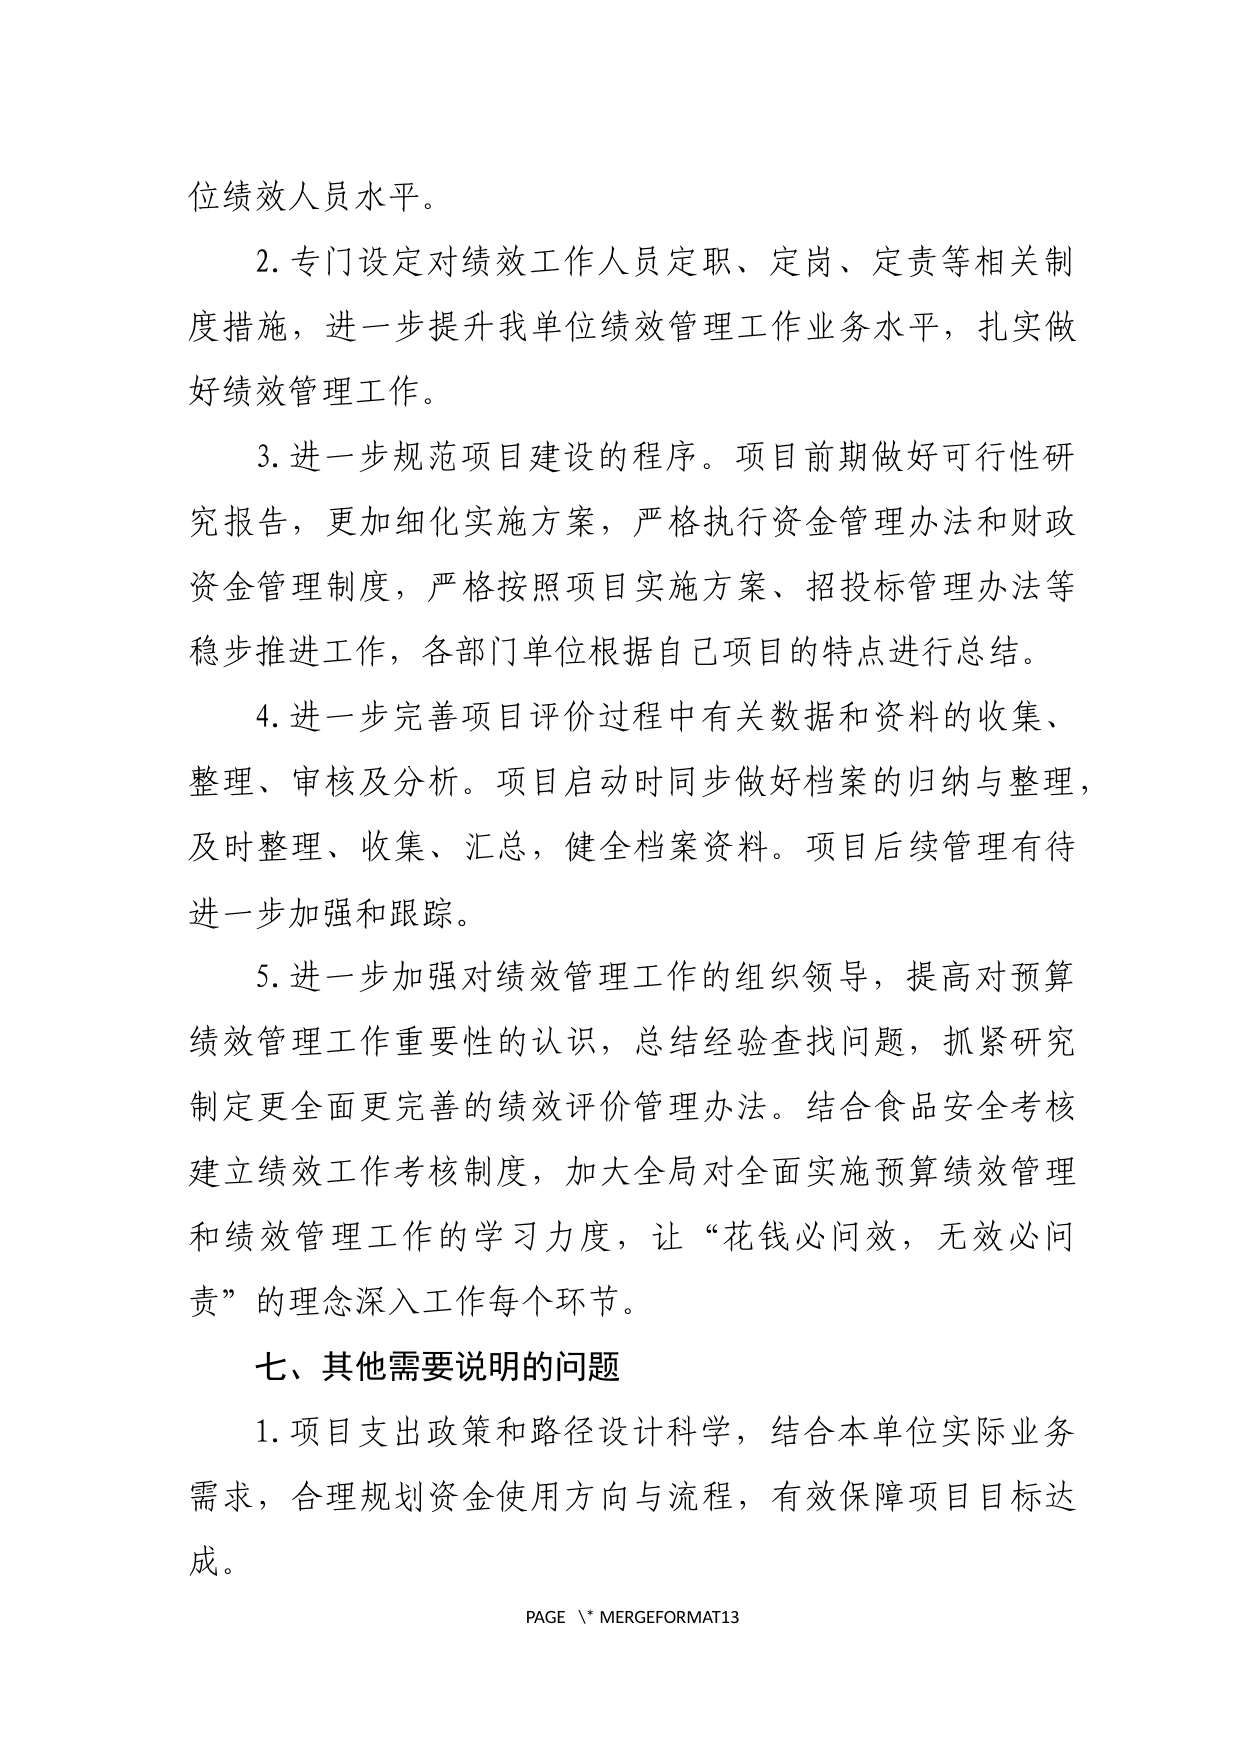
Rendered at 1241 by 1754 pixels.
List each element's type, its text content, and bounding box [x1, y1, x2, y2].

text 1.项目支出政策和路径设计科学，结合本单位实际业务需求，合理规划资金使用方向与流程，有效保障项目目标达成。 [187, 1397, 1078, 1592]
text 4.进一步完善项目评价过程中有关数据和资料的收集、整理、审核及分析。项目启动时同步做好档案的归纳与整理，及时整理、收集、汇总，健全档案资料。项目后续管理有待进一步加强和跟踪。 [187, 682, 1078, 942]
text 2.专门设定对绩效工作人员定职、定岗、定责等相关制度措施，进一步提升我单位绩效管理工作业务水平，扎实做好绩效管理工作。 [187, 227, 1078, 422]
text 3.进一步规范项目建设的程序。项目前期做好可行性研究报告，更加细化实施方案，严格执行资金管理办法和财政资金管理制度，严格按照项目实施方案、招投标管理办法等稳步推进工作，各部门单位根据自己项目的特点进行总结。 [187, 422, 1078, 682]
text 5.进一步加强对绩效管理工作的组织领导，提高对预算绩效管理工作重要性的认识，总结经验查找问题，抓紧研究制定更全面更完善的绩效评价管理办法。结合食品安全考核建立绩效工作考核制度，加大全局对全面实施预算绩效管理和绩效管理工作的学习力度，让“花钱必问效，无效必问责”的理念深入工作每个环节。 [187, 942, 1078, 1332]
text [187, 162, 1078, 227]
text 七、其他需要说明的问题 [187, 1332, 1078, 1397]
